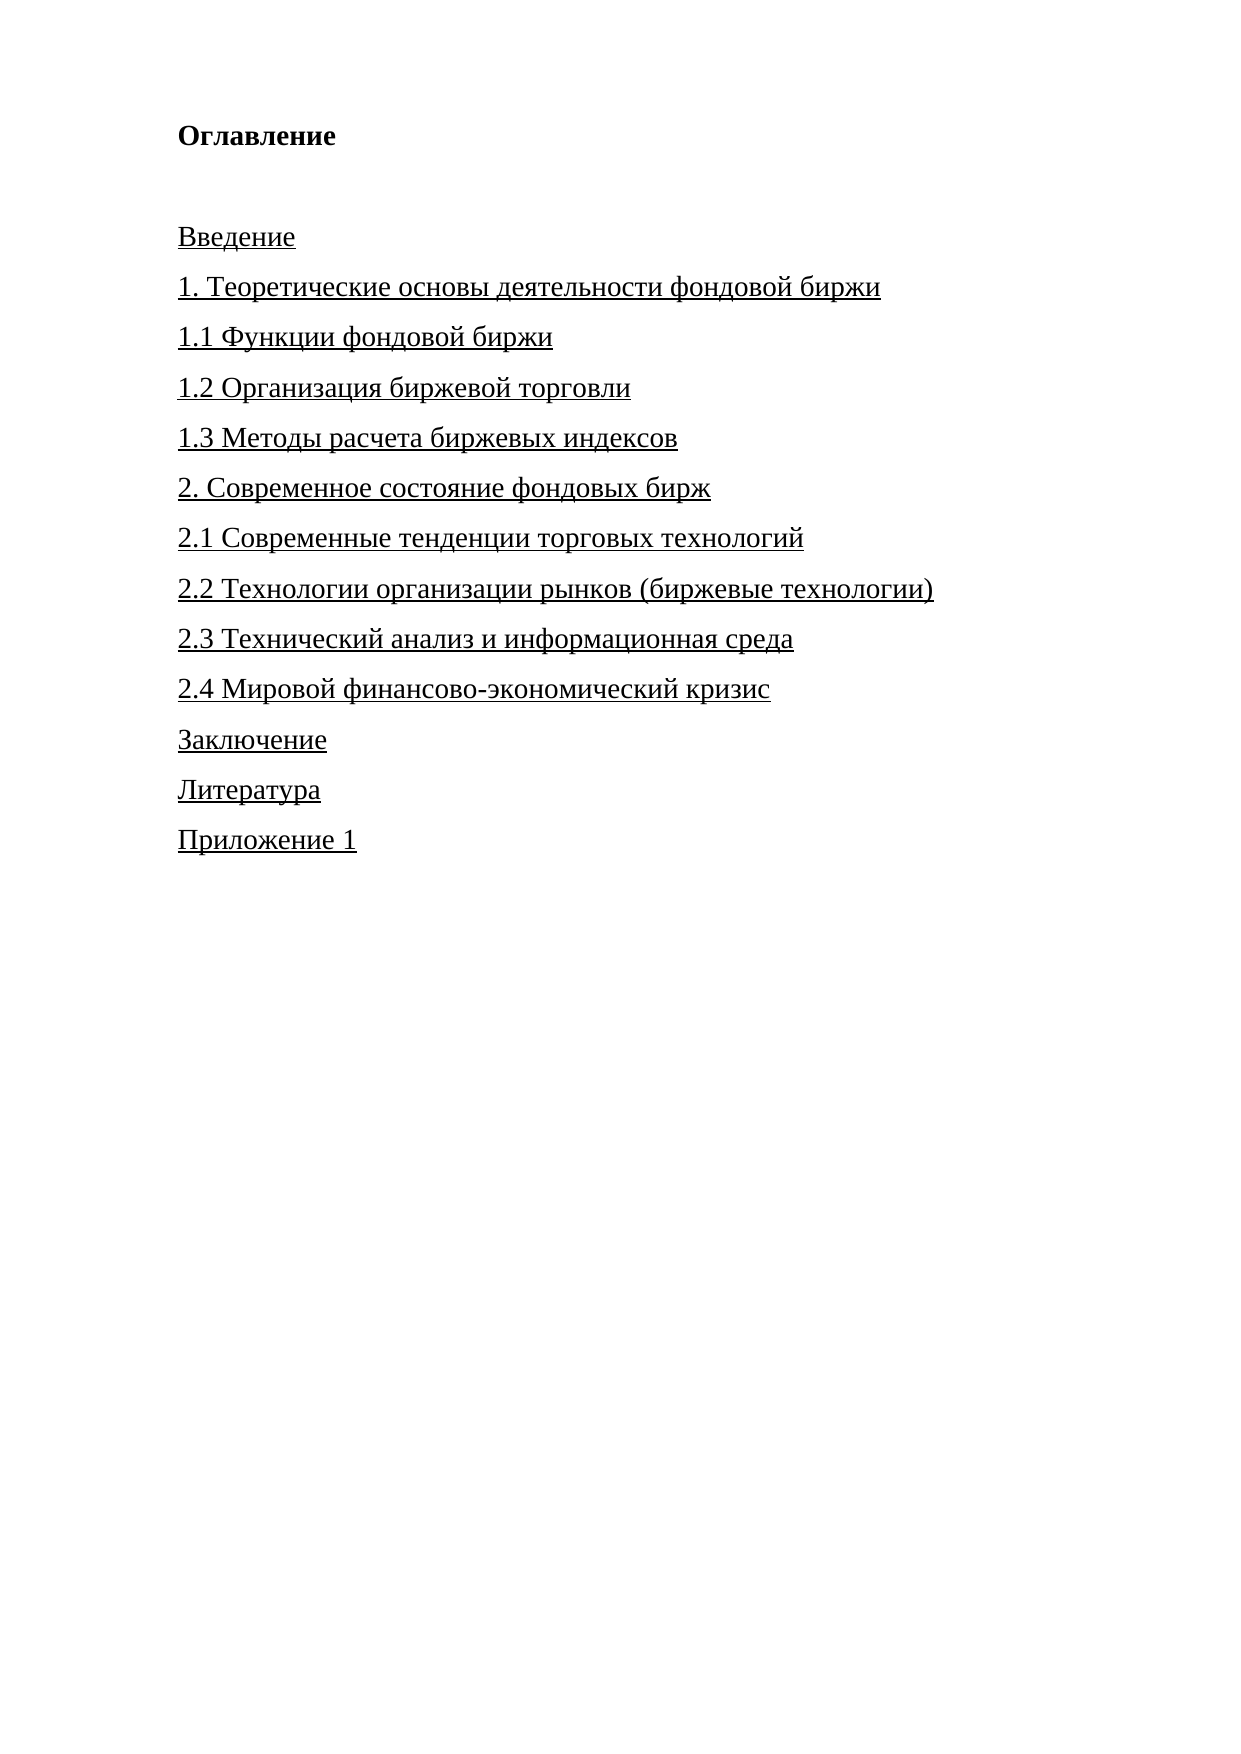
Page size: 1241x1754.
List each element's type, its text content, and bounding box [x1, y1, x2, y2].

text Литература 48 [177, 772, 1152, 806]
text 1. Теоретические основы деятельности фондовой биржи 5 [177, 269, 1152, 303]
text 1.1 Функции фондовой биржи 5 [177, 319, 1152, 353]
text Приложение 1 50 [177, 822, 1152, 856]
text Оглавление [177, 118, 1152, 152]
text Введение 2 [177, 219, 1152, 252]
text 2.2 Технологии организации рынков (биржевые технологии) 21 [177, 571, 1152, 604]
text 1.3 Методы расчета биржевых индексов 12 [177, 420, 1152, 453]
text 1.2 Организация биржевой торговли 6 [177, 370, 1152, 403]
text 2. Современное состояние фондовых бирж 19 [177, 470, 1152, 504]
text 2.3 Технический анализ и информационная среда 27 [177, 621, 1152, 655]
text 2.1 Современные тенденции торговых технологий 19 [177, 521, 1152, 554]
text 2.4 Мировой финансово-экономический кризис 38 [177, 672, 1152, 705]
text Заключение 45 [177, 722, 1152, 755]
